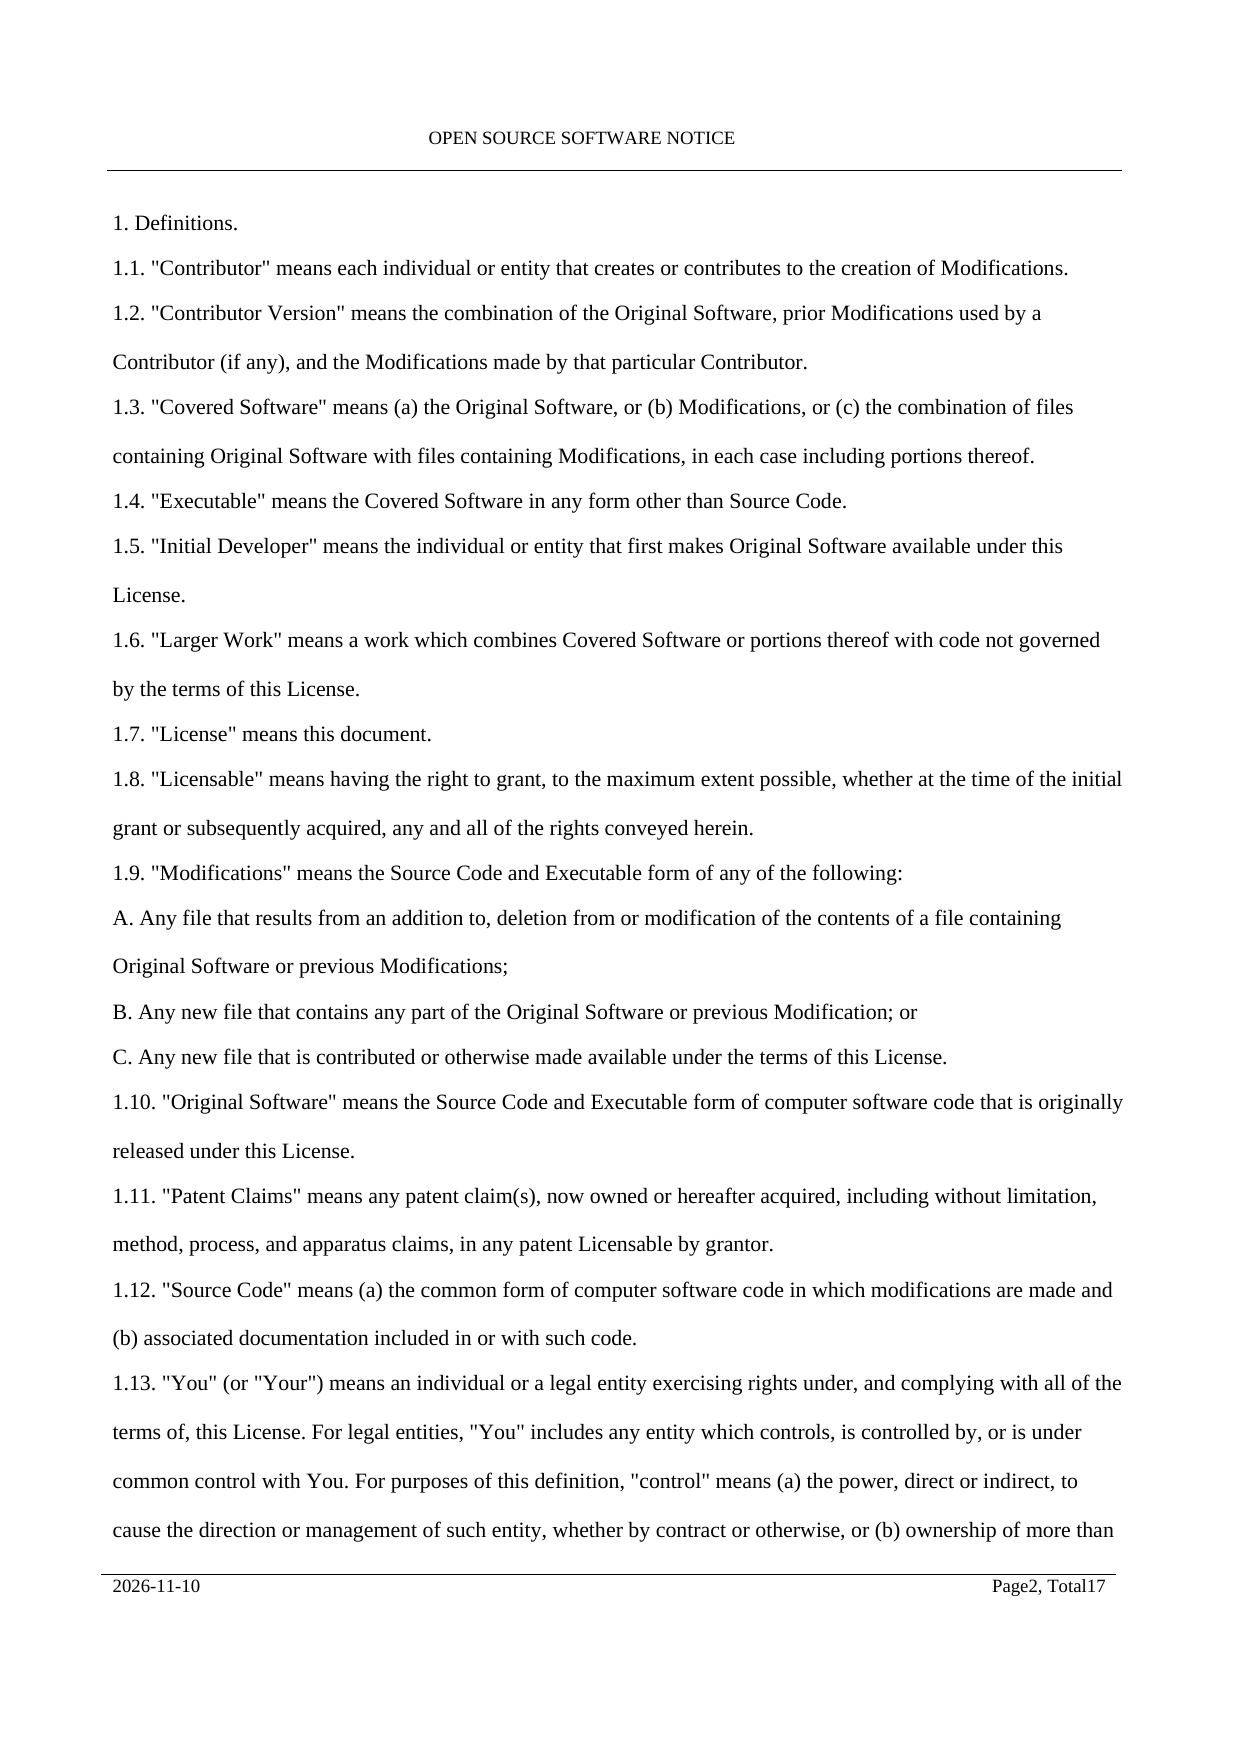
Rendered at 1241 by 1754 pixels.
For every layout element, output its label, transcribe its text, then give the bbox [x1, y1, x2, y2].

text 1.4. "Executable" means the Covered Software in any form other than Source Code. [112, 484, 1128, 517]
text B. Any new file that contains any part of the Original Software or previous Modification; or [112, 995, 1128, 1027]
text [112, 1367, 1128, 1546]
text 1.1. "Contributor" means each individual or entity that creates or contributes to the creation of Modifications. [112, 251, 1128, 284]
text 1.3. "Covered Software" means (a) the Original Software, or (b) Modifications, or (c) the combination of files containing Original Software with files containing Modifications, in each case including portions thereof. [112, 390, 1128, 472]
text 1.5. "Initial Developer" means the individual or entity that first makes Original Software available under this License. [112, 529, 1128, 611]
text C. Any new file that is contributed or otherwise made available under the terms of this License. [112, 1040, 1128, 1073]
text 1.11. "Patent Claims" means any patent claim(s), now owned or hereafter acquired, including without limitation, method, process, and apparatus claims, in any patent Licensable by grantor. [112, 1179, 1128, 1260]
text A. Any file that results from an addition to, deletion from or modification of the contents of a file containing Original Software or previous Modifications; [112, 901, 1128, 982]
text 1. Definitions. [112, 206, 1128, 239]
text 1.9. "Modifications" means the Source Code and Executable form of any of the following: [112, 856, 1128, 888]
text 1.8. "Licensable" means having the right to grant, to the maximum extent possible, whether at the time of the initial grant or subsequently acquired, any and all of the rights conveyed herein. [112, 762, 1128, 843]
text 1.2. "Contributor Version" means the combination of the Original Software, prior Modifications used by a Contributor (if any), and the Modifications made by that particular Contributor. [112, 297, 1128, 378]
text 1.7. "License" means this document. [112, 717, 1128, 749]
text 1.6. "Larger Work" means a work which combines Covered Software or portions thereof with code not governed by the terms of this License. [112, 623, 1128, 704]
text 1.12. "Source Code" means (a) the common form of computer software code in which modifications are made and (b) associated documentation included in or with such code. [112, 1273, 1128, 1354]
text 1.10. "Original Software" means the Source Code and Executable form of computer software code that is originally released under this License. [112, 1085, 1128, 1166]
